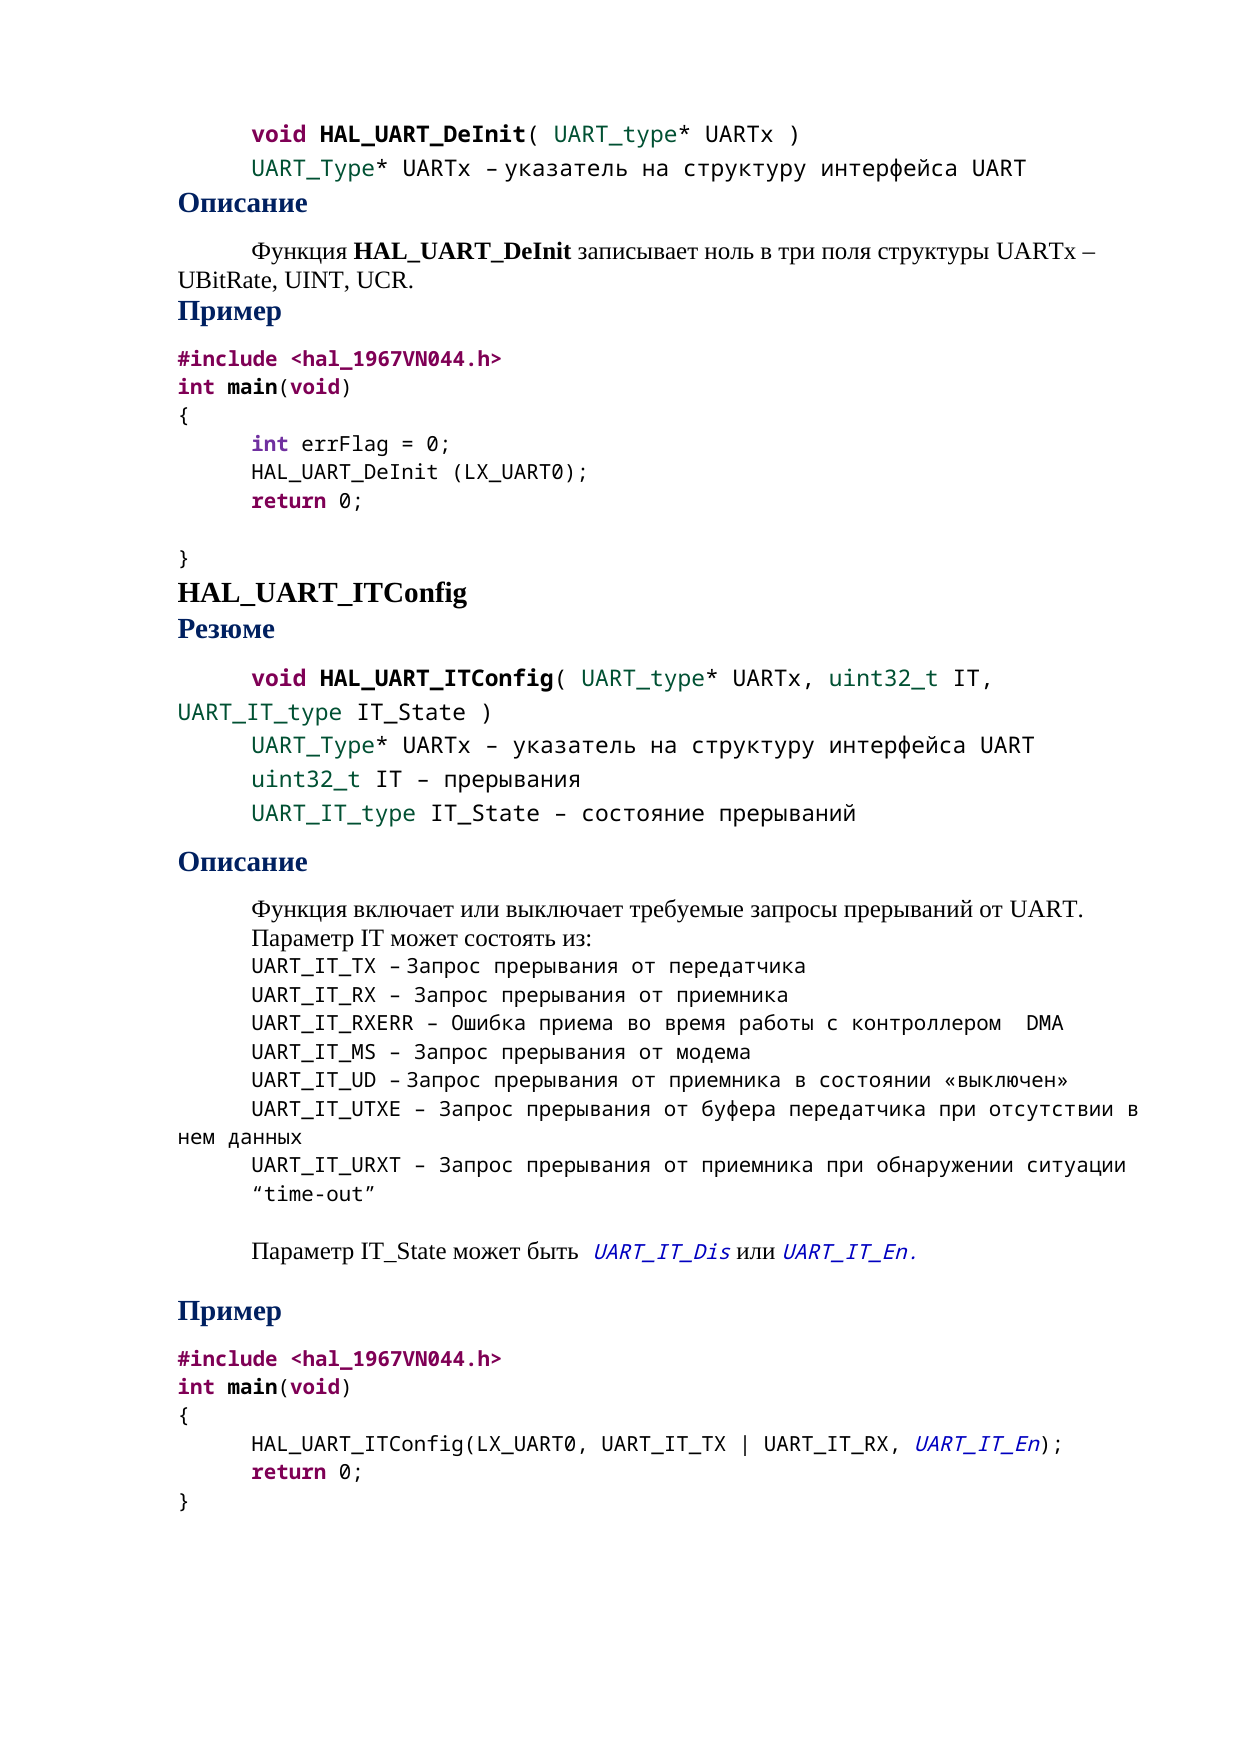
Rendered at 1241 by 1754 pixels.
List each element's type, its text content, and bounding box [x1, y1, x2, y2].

text { [177, 1401, 1152, 1429]
text Описание [177, 186, 1152, 219]
text Описание [177, 844, 1152, 877]
text Функция включает или выключает требуемые запросы прерываний от UART. [177, 894, 1152, 923]
text UART_IT_RXERR – Ошибка приема во время работы с контроллером DMA [177, 1008, 1152, 1037]
text UART_Type* UARTx – указатель на структуру интерфейса UART [177, 152, 1152, 183]
text void HAL_UART_DeInit( UART_type* UARTx ) [177, 118, 1152, 149]
text UART_IT_type IT_State – состояние прерываний [177, 797, 1152, 828]
text Пример [177, 293, 1152, 327]
text } [177, 543, 1152, 571]
text { [177, 401, 1152, 429]
text UART_IT_TX – Запрос прерывания от передатчика [177, 952, 1152, 980]
text UART_IT_UTXE – Запрос прерывания от буфера передатчика при отсутствии в нем данных [177, 1094, 1152, 1151]
text #include <hal_1967VN044.h> [177, 344, 1152, 372]
text Параметр IT может состоять из: [177, 923, 1152, 952]
text uint32_t IT – прерывания [177, 763, 1152, 794]
text UART_IT_UD – Запрос прерывания от приемника в состоянии «выключен» [177, 1065, 1152, 1094]
text UART_IT_MS – Запрос прерывания от модема [177, 1037, 1152, 1065]
text } [177, 1486, 1152, 1514]
text Функция HAL_UART_DeInit записывает ноль в три поля структуры UARTx – UBitRate, UINT, UCR. [177, 236, 1152, 293]
text HAL_UART_ITConfig(LX_UART0, UART_IT_TX | UART_IT_RX, UART_IT_En); [177, 1429, 1152, 1457]
text #include <hal_1967VN044.h> [177, 1344, 1152, 1372]
text UART_Type* UARTx – указатель на структуру интерфейса UART [177, 729, 1152, 761]
text void HAL_UART_ITConfig( UART_type* UARTx, uint32_t IT, UART_IT_type IT_State ) [177, 662, 1152, 727]
text int main(void) [177, 1372, 1152, 1401]
text UART_IT_RX – Запрос прерывания от приемника [177, 980, 1152, 1008]
text int errFlag = 0; [177, 429, 1152, 457]
text Резюме [177, 612, 1152, 645]
text return 0; [177, 486, 1152, 514]
text UART_IT_URXT – Запрос прерывания от приемника при обнаружении ситуации “time-out” [251, 1151, 1152, 1207]
text return 0; [177, 1457, 1152, 1486]
text HAL_UART_DeInit (LX_UART0); [177, 457, 1152, 486]
text Параметр IT_State может быть UART_IT_Dis или UART_IT_En. [251, 1236, 1152, 1265]
text int main(void) [177, 372, 1152, 401]
subtitle HAL_UART_ITConfig [177, 575, 1152, 609]
text Пример [177, 1293, 1152, 1327]
